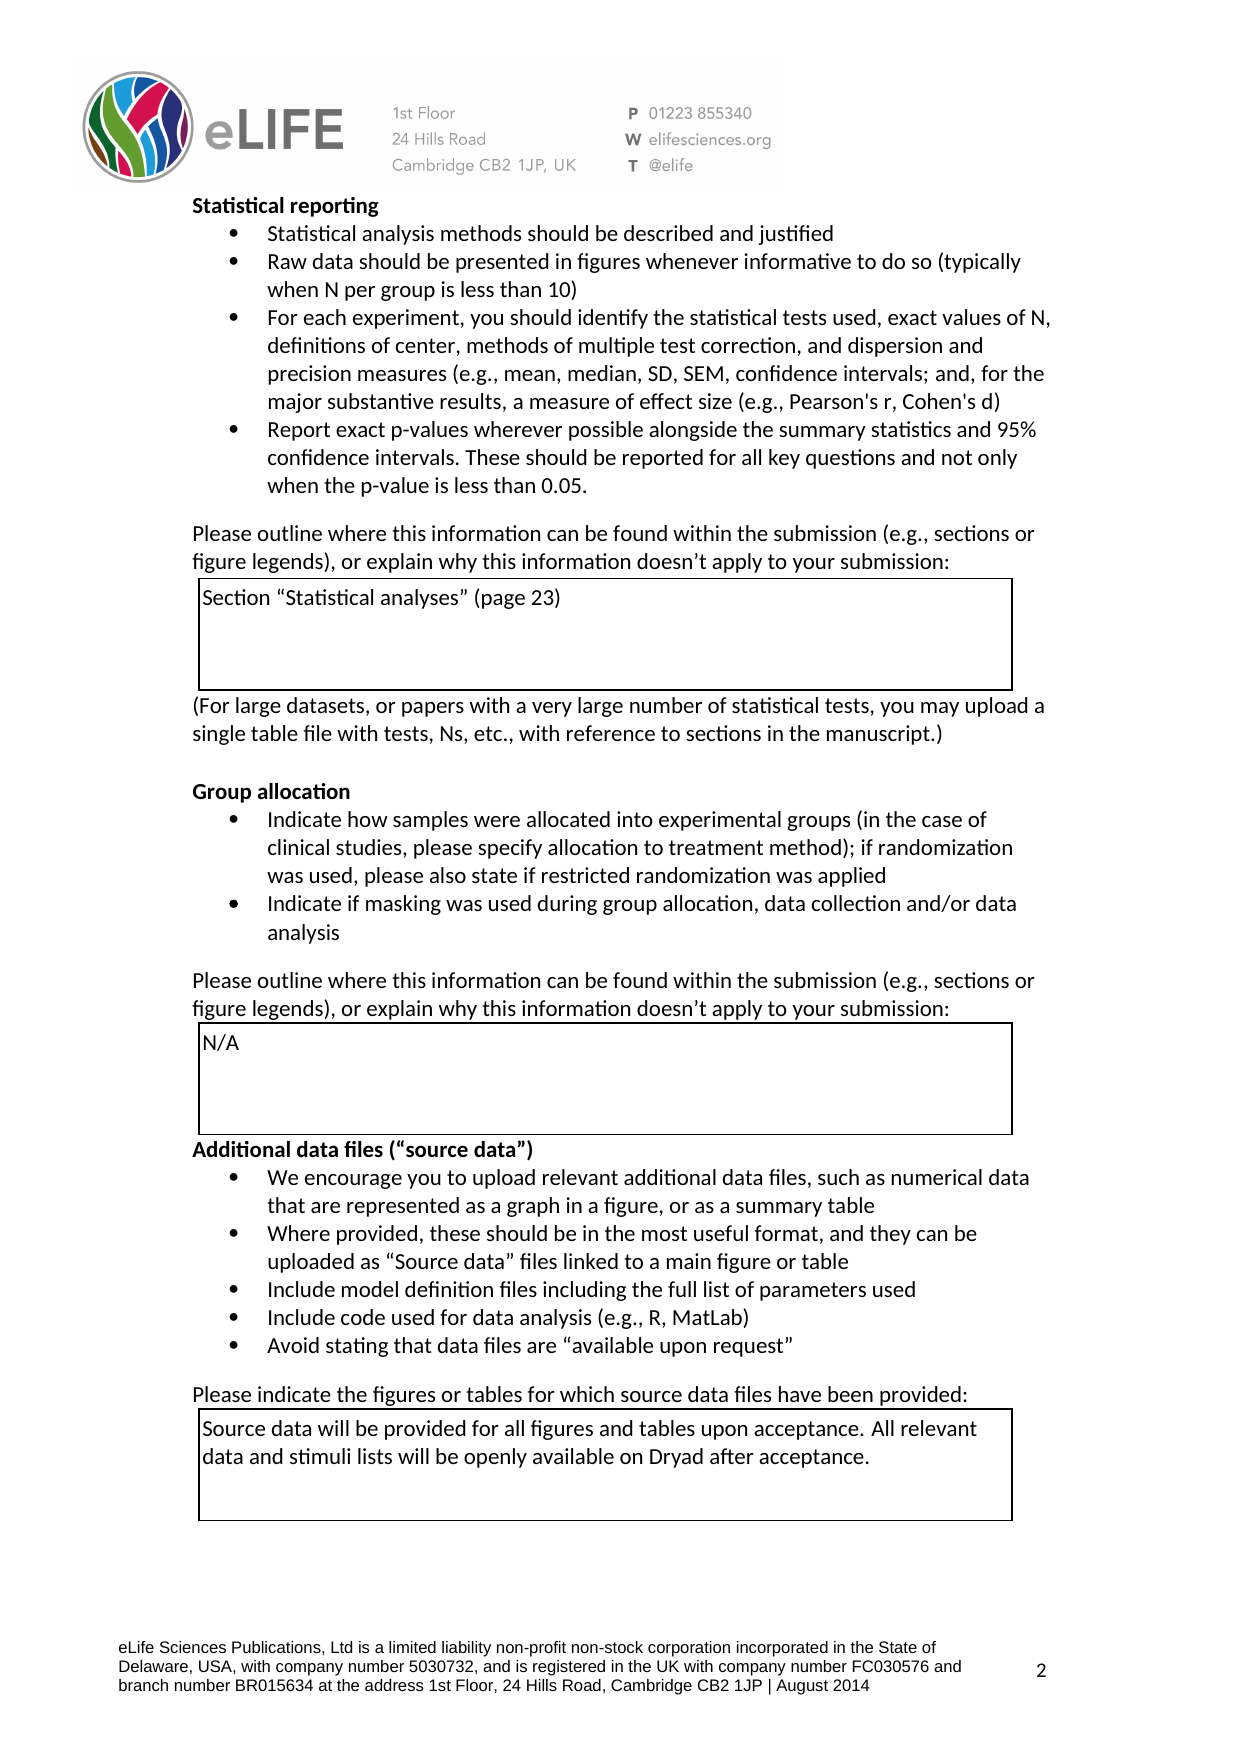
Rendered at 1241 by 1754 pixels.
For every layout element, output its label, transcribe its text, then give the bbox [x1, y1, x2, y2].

text N/A [200, 1026, 1011, 1058]
list Raw data should be presented in figures whenever informative to do so (typically when N per group is less than 10) [229, 247, 1053, 303]
picture [73, 59, 784, 191]
list Report exact p-values wherever possible alongside the summary statistics and 95% confidence intervals. These should be reported for all key questions and not only when the p-value is less than 0.05. [229, 415, 1053, 499]
list Include code used for data analysis (e.g., R, MatLab) [229, 1303, 1053, 1332]
list Avoid stating that data files are “available upon request” [229, 1332, 1053, 1359]
list Include model definition files including the full list of parameters used [229, 1276, 1053, 1303]
list Indicate how samples were allocated into experimental groups (in the case of clinical studies, please specify allocation to treatment method); if randomization was used, please also state if restricted randomization was applied [229, 806, 1053, 889]
text (For large datasets, or papers with a very large number of statistical tests, you may upload a single table file with tests, Ns, etc., with reference to sections in the manuscript.) [192, 603, 1053, 747]
list For each experiment, you should identify the statistical tests used, exact values of N, definitions of center, methods of multiple test correction, and dispersion and precision measures (e.g., mean, median, SD, SEM, confidence intervals; and, for the major substantive results, a measure of effect size (e.g., Pearson's r, Cohen's d) [229, 303, 1053, 415]
list We encourage you to upload relevant additional data files, such as numerical data that are represented as a graph in a figure, or as a summary table [229, 1163, 1053, 1219]
text Section “Statistical analyses” (page 23) [200, 581, 1011, 611]
list Where provided, these should be in the most useful format, and they can be uploaded as “Source data” files linked to a main figure or table [229, 1219, 1053, 1276]
list Statistical analysis methods should be described and justified [229, 219, 1053, 247]
text Please indicate the figures or tables for which source data files have been provided: [192, 1380, 1053, 1408]
list Indicate if masking was used during group allocation, data collection and/or data analysis [229, 889, 1053, 946]
text Additional data files (“source data”) [192, 1052, 1053, 1163]
text Source data will be provided for all figures and tables upon acceptance. All relevant data and stimuli lists will be openly available on Dryad after acceptance. [200, 1412, 1011, 1470]
text Statistical reporting [192, 191, 1053, 219]
text Group allocation [192, 777, 1053, 806]
